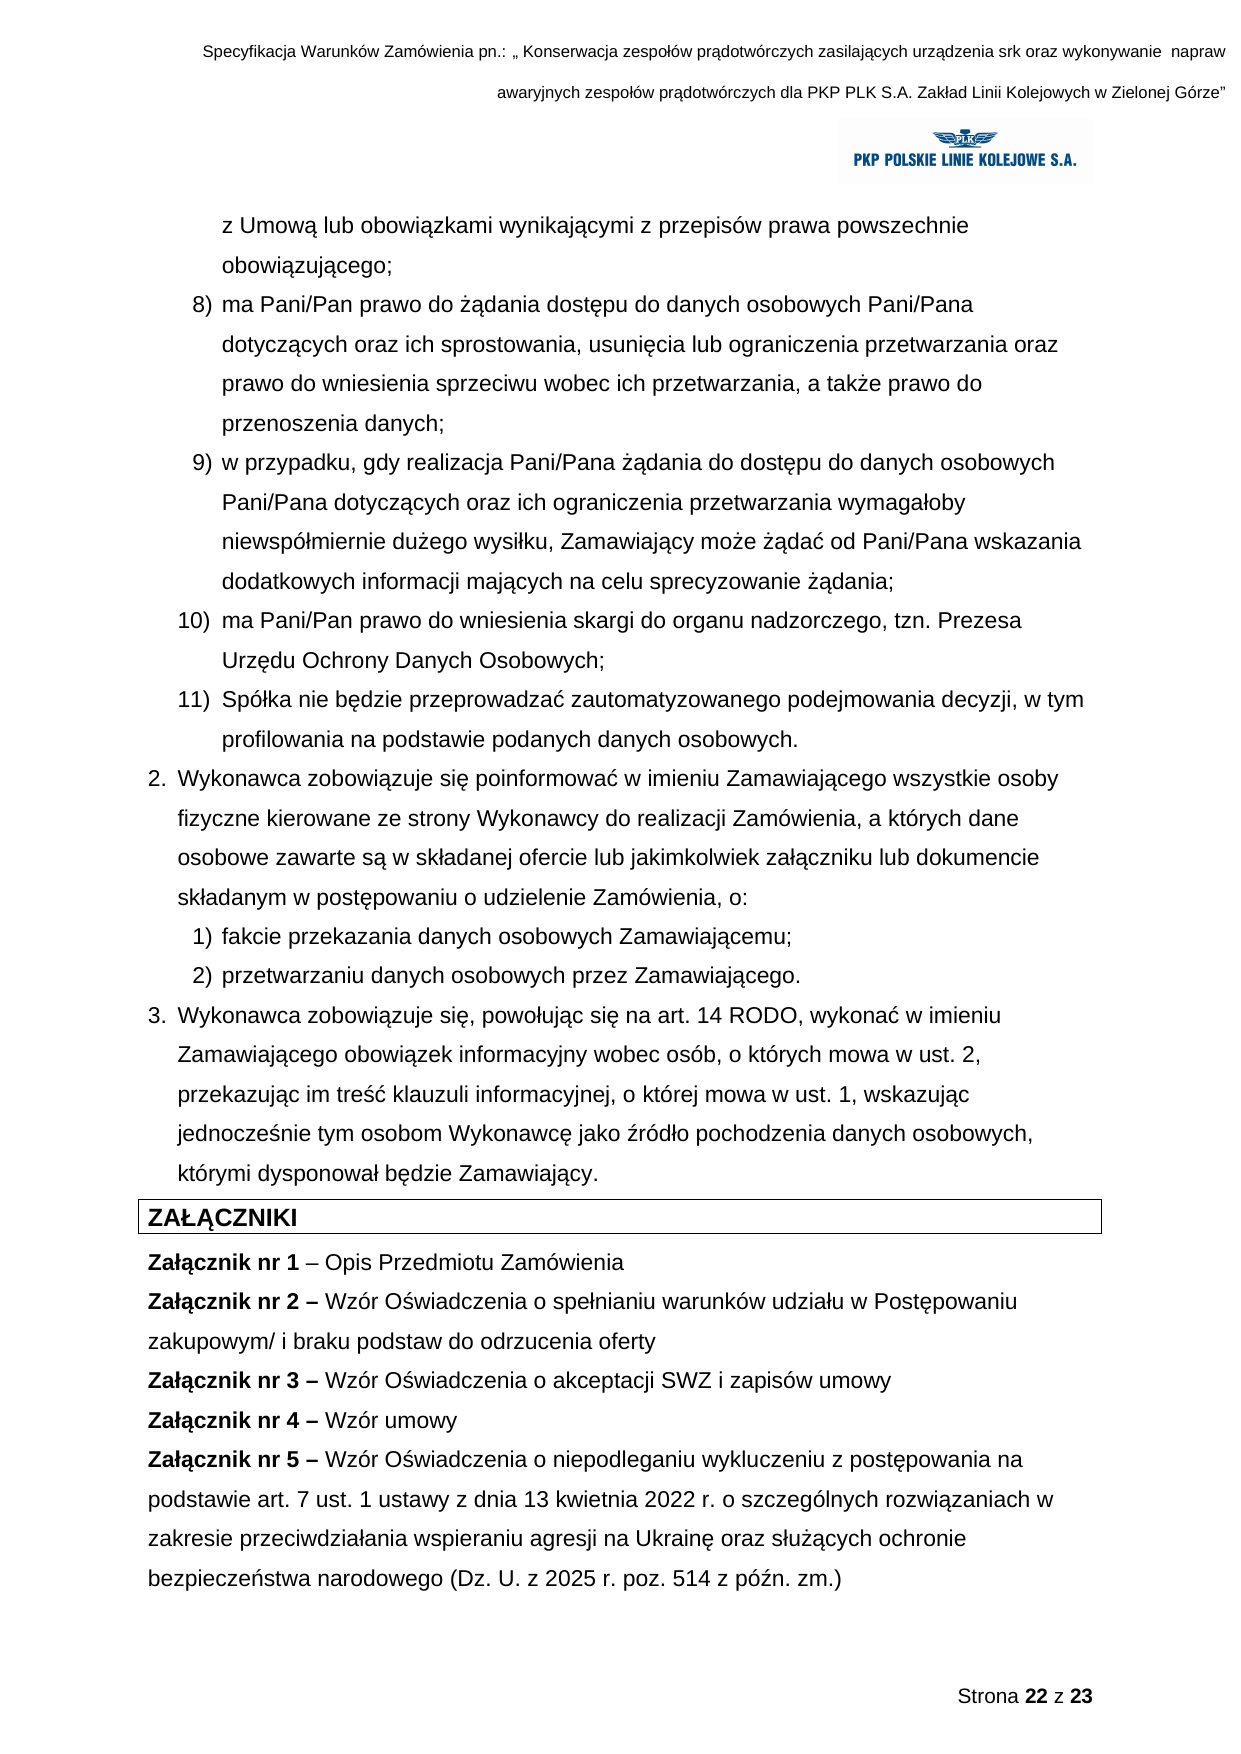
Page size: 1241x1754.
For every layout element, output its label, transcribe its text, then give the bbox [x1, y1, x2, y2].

list Spółka nie będzie przeprowadzać zautomatyzowanego podejmowania decyzji, w tym profilowania na podstawie podanych danych osobowych. [177, 686, 1093, 752]
subtitle ZAŁĄCZNIKI [139, 1200, 1101, 1233]
list przetwarzaniu danych osobowych przez Zamawiającego. [192, 962, 1093, 989]
text Załącznik nr 2 – Wzór Oświadczenia o spełnianiu warunków udziału w Postępowaniu zakupowym/ i braku podstaw do odrzucenia oferty [148, 1288, 1093, 1354]
text Załącznik nr 4 – Wzór umowy [148, 1407, 1093, 1433]
text Załącznik nr 5 – Wzór Oświadczenia o niepodleganiu wykluczeniu z postępowania na podstawie art. 7 ust. 1 ustawy z dnia 13 kwietnia 2022 r. o szczególnych rozwiązaniach w zakresie przeciwdziałania wspieraniu agresji na Ukrainę oraz służących ochronie bezpieczeństwa narodowego (Dz. U. z 2025 r. poz. 514 z późn. zm.) [148, 1446, 1093, 1591]
list Wykonawca zobowiązuje się, powołując się na art. 14 RODO, wykonać w imieniu Zamawiającego obowiązek informacyjny wobec osób, o których mowa w ust. 2, przekazując im treść klauzuli informacyjnej, o której mowa w ust. 1, wskazując jednocześnie tym osobom Wykonawcę jako źródło pochodzenia danych osobowych, którymi dysponował będzie Zamawiający. [148, 1002, 1093, 1186]
text Załącznik nr 1 – Opis Przedmiotu Zamówienia [148, 1249, 1093, 1275]
picture [837, 118, 1093, 184]
list fakcie przekazania danych osobowych Zamawiającemu; [192, 923, 1093, 949]
list ma Pani/Pan prawo do żądania dostępu do danych osobowych Pani/Pana dotyczących oraz ich sprostowania, usunięcia lub ograniczenia przetwarzania oraz prawo do wniesienia sprzeciwu wobec ich przetwarzania, a także prawo do przenoszenia danych; [192, 291, 1093, 436]
list ma Pani/Pan prawo do wniesienia skargi do organu nadzorczego, tzn. Prezesa Urzędu Ochrony Danych Osobowych; [177, 607, 1093, 673]
list Wykonawca zobowiązuje się poinformować w imieniu Zamawiającego wszystkie osoby fizyczne kierowane ze strony Wykonawcy do realizacji Zamówienia, a których dane osobowe zawarte są w składanej ofercie lub jakimkolwiek załączniku lub dokumencie składanym w postępowaniu o udzielenie Zamówienia, o: [148, 765, 1093, 910]
list w przypadku, gdy realizacja Pani/Pana żądania do dostępu do danych osobowych Pani/Pana dotyczących oraz ich ograniczenia przetwarzania wymagałoby niewspółmiernie dużego wysiłku, Zamawiający może żądać od Pani/Pana wskazania dodatkowych informacji mających na celu sprecyzowanie żądania; [192, 449, 1093, 594]
text Załącznik nr 3 – Wzór Oświadczenia o akceptacji SWZ i zapisów umowy [148, 1367, 1093, 1393]
